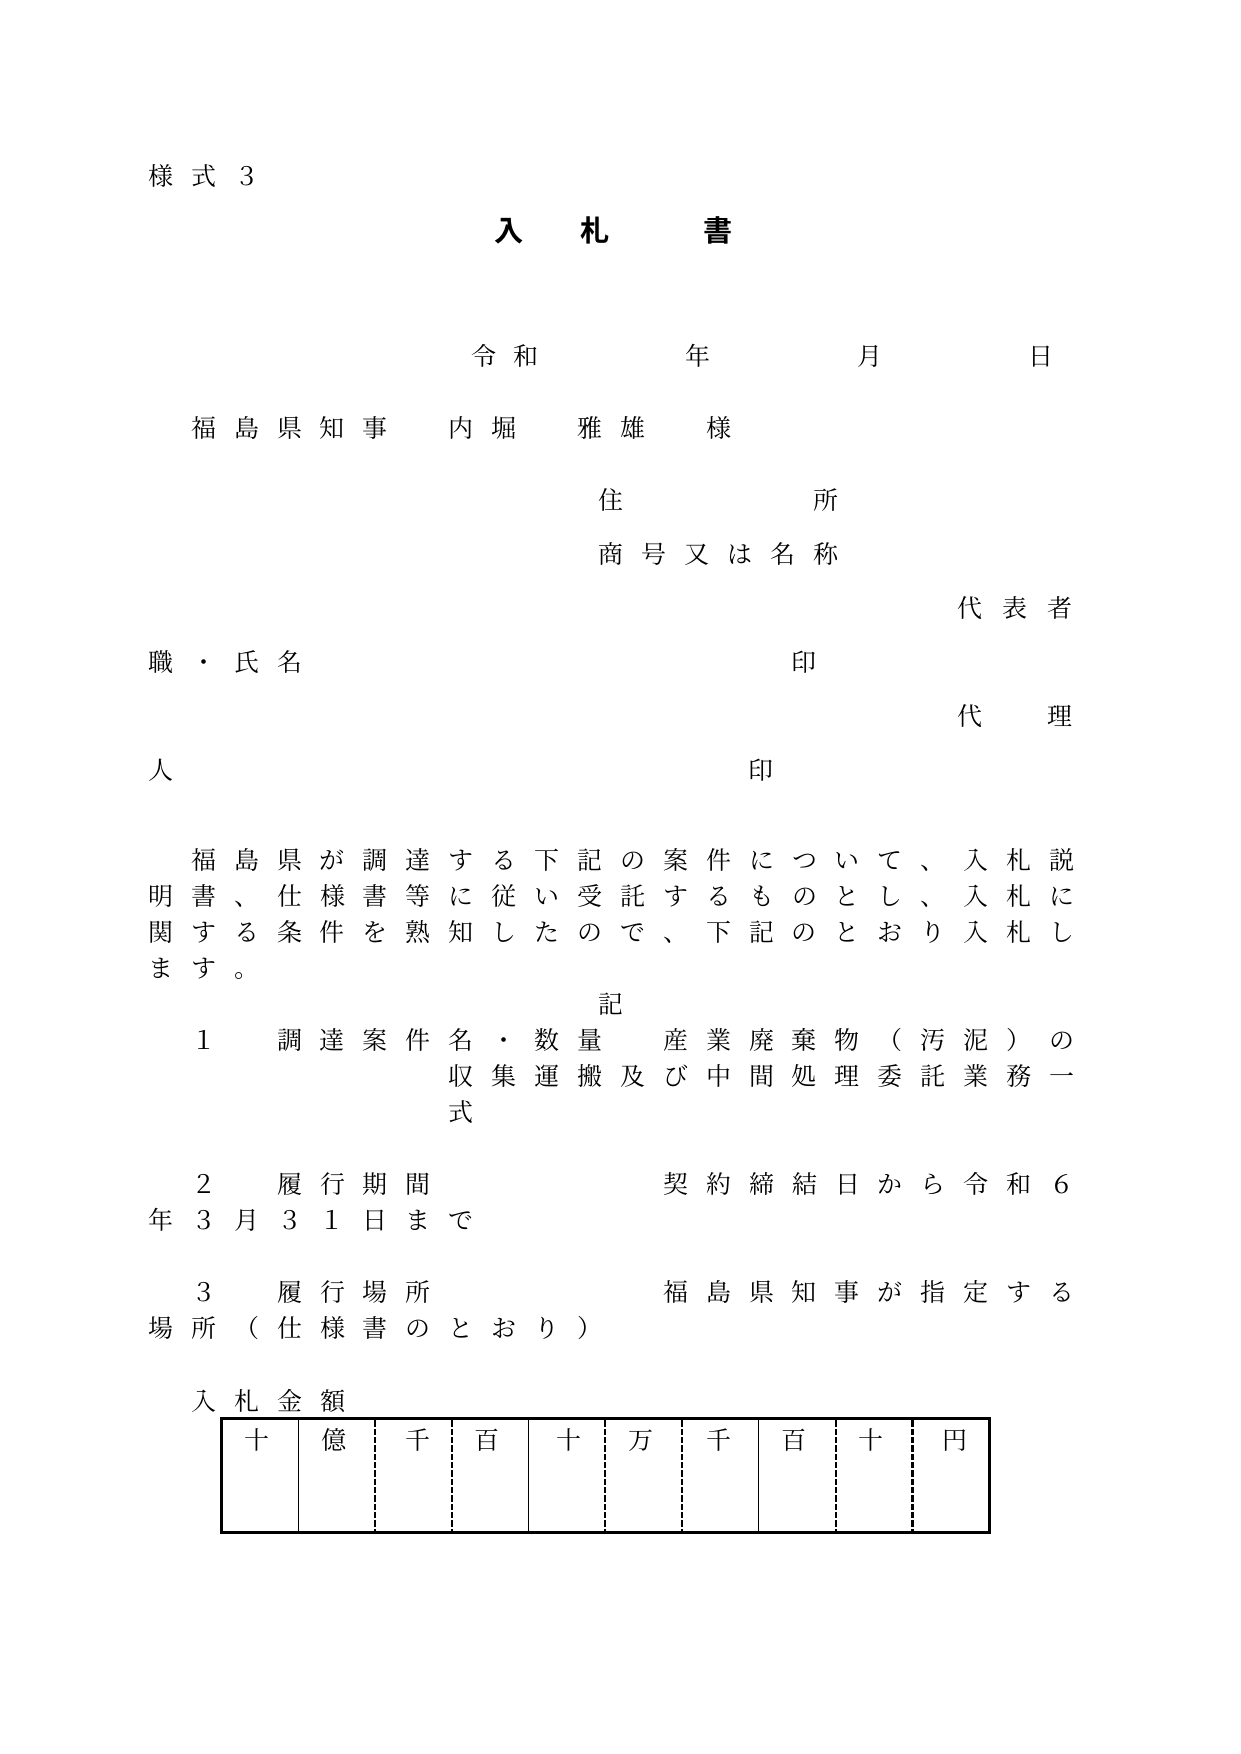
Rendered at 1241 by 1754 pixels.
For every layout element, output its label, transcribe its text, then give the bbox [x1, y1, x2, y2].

table_header 十 [529, 1420, 605, 1531]
text 様式３ [148, 156, 1092, 192]
table_header 円 [913, 1420, 988, 1531]
text ２ 履行期間 契約締結日から令和６年３月３１日まで [148, 1165, 1092, 1237]
table_header 億 [299, 1420, 375, 1531]
text 福島県が調達する下記の案件について、入札説明書、仕様書等に従い受託するものとし、入札に関する条件を熟知したので、下記のとおり入札します。 [148, 841, 1092, 985]
table_header 百 [452, 1420, 528, 1531]
table_header 百 [759, 1420, 836, 1531]
text 商号又は名称 [148, 534, 1092, 571]
table_header 万 [605, 1420, 682, 1531]
table_header 千 [375, 1420, 452, 1531]
table_header 十 [223, 1420, 298, 1531]
table_header 千 [682, 1420, 758, 1531]
text 記 [148, 985, 1092, 1021]
text ３ 履行場所 福島県知事が指定する場所（仕様書のとおり） [148, 1273, 1092, 1345]
text 令和 年 月 日 [148, 336, 1072, 372]
subtitle 入札書 [148, 192, 1092, 264]
table_header 十 [836, 1420, 912, 1531]
text 代表者職・氏名 印 [148, 588, 1092, 678]
text 福島県知事 内堀 雅雄 様 [148, 408, 1092, 444]
text １ 調達案件名・数量 産業廃棄物（汚泥）の収集運搬及び中間処理委託業務一式 [169, 1021, 1092, 1129]
text 住 所 [148, 481, 1092, 517]
text 代 理 人 印 [148, 696, 1092, 787]
text 入札金額 [148, 1381, 1092, 1417]
